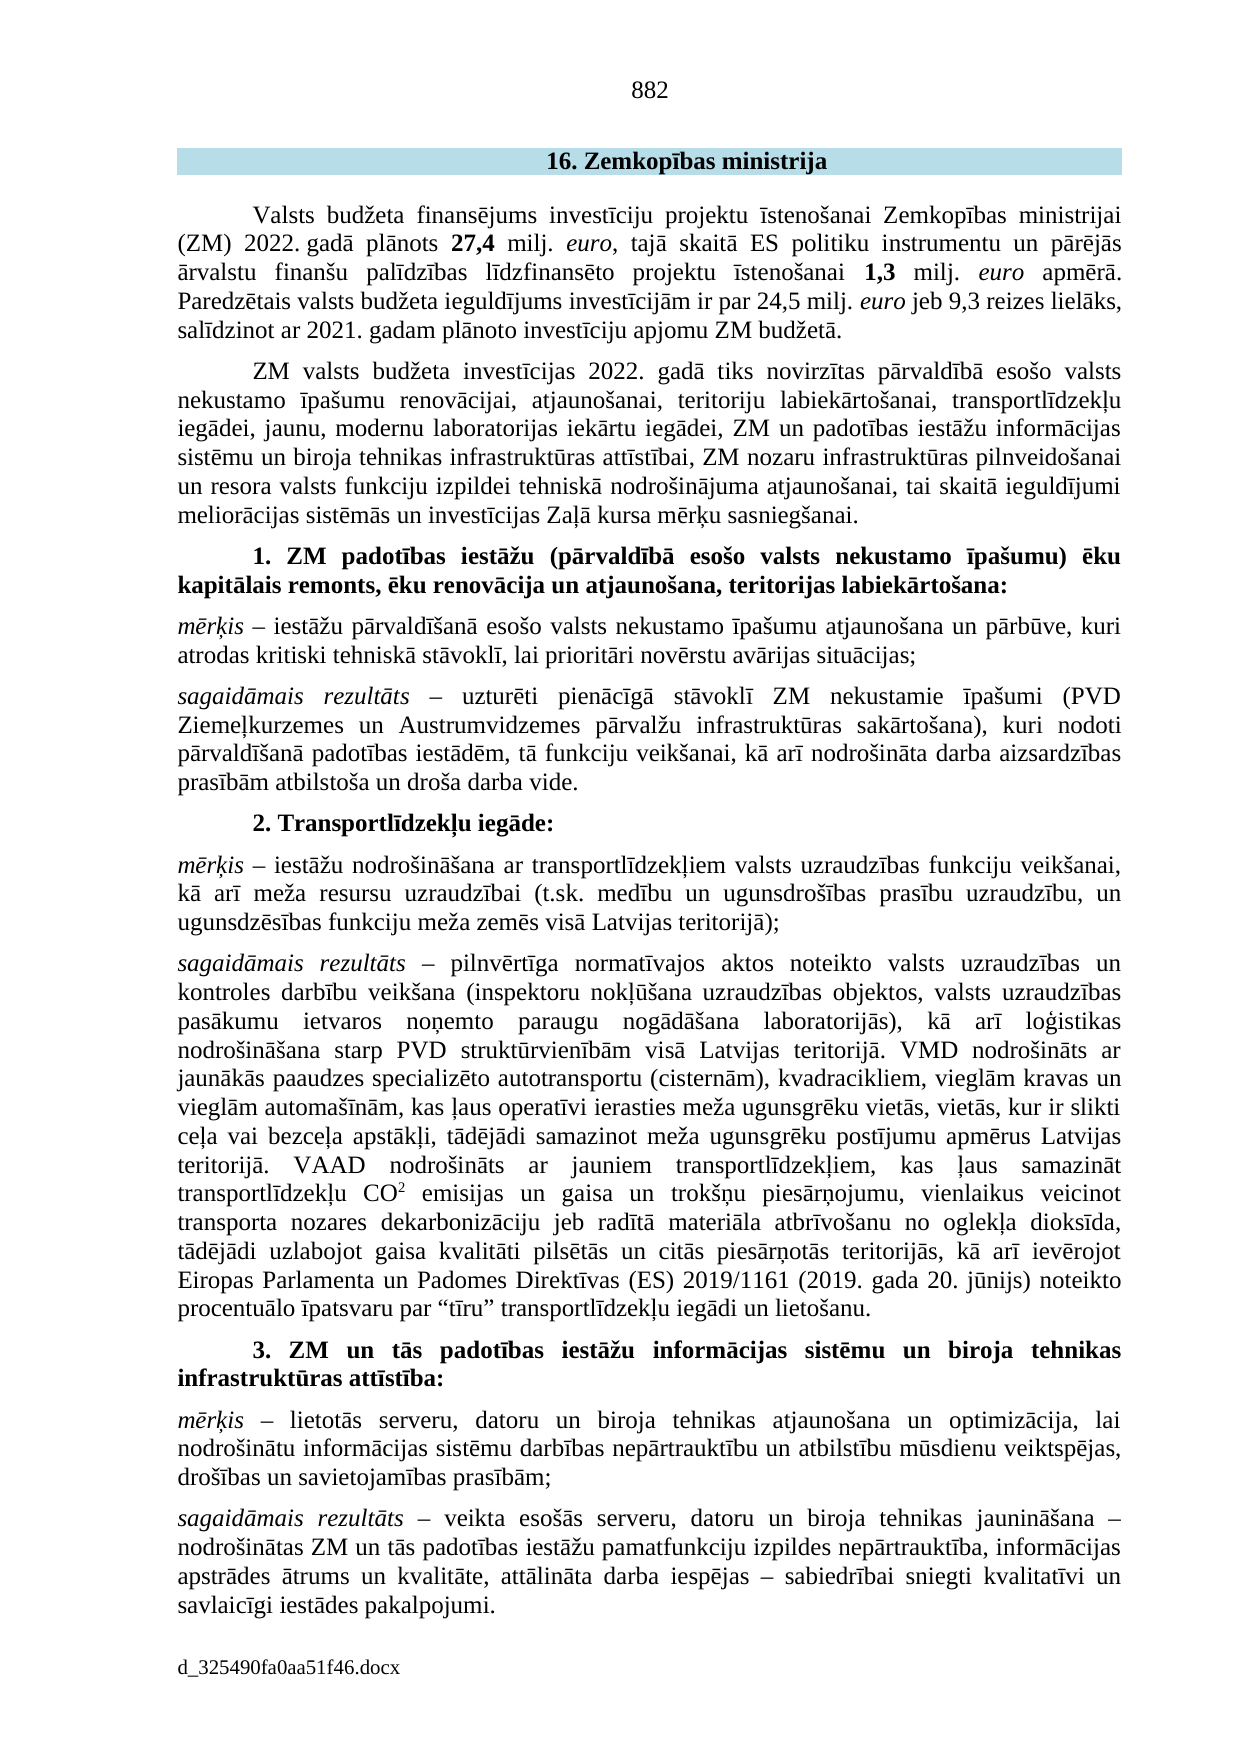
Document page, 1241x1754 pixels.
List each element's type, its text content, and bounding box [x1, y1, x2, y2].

text 16. Zemkopības ministrija [177, 148, 1122, 175]
text sagaidāmais rezultāts – pilnvērtīga normatīvajos aktos noteikto valsts uzraudzības un kontroles darbību veikšana (inspektoru nokļūšana uzraudzības objektos, valsts uzraudzības pasākumu ietvaros noņemto paraugu nogādāšana laboratorijās), kā arī loģistikas nodrošināšana starp PVD struktūrvienībām visā Latvijas teritorijā. VMD nodrošināts ar jaunākās paaudzes specializēto autotransportu (cisternām), kvadracikliem, vieglām kravas un vieglām automašīnām, kas ļaus operatīvi ierasties meža ugunsgrēku vietās, vietās, kur ir slikti ceļa vai bezceļa apstākļi, tādējādi samazinot meža ugunsgrēku postījumu apmērus Latvijas teritorijā. VAAD nodrošināts ar jauniem transportlīdzekļiem, kas ļaus samazināt transportlīdzekļu CO2 emisijas un gaisa un trokšņu piesārņojumu, vienlaikus veicinot transporta nozares dekarbonizāciju jeb radītā materiāla atbrīvošanu no oglekļa dioksīda, tādējādi uzlabojot gaisa kvalitāti pilsētās un citās piesārņotās teritorijās, kā arī ievērojot Eiropas Parlamenta un Padomes Direktīvas (ES) 2019/1161 (2019. gada 20. jūnijs) noteikto procentuālo īpatsvaru par “tīru” transportlīdzekļu iegādi un lietošanu. [177, 948, 1122, 1322]
text sagaidāmais rezultāts – uzturēti pienācīgā stāvoklī ZM nekustamie īpašumi (PVD Ziemeļkurzemes un Austrumvidzemes pārvalžu infrastruktūras sakārtošana), kuri nodoti pārvaldīšanā padotības iestādēm, tā funkciju veikšanai, kā arī nodrošināta darba aizsardzības prasībām atbilstoša un droša darba vide. [177, 681, 1122, 796]
text ZM valsts budžeta investīcijas 2022. gadā tiks novirzītas pārvaldībā esošo valsts nekustamo īpašumu renovācijai, atjaunošanai, teritoriju labiekārtošanai, transportlīdzekļu iegādei, jaunu, modernu laboratorijas iekārtu iegādei, ZM un padotības iestāžu informācijas sistēmu un biroja tehnikas infrastruktūras attīstībai, ZM nozaru infrastruktūras pilnveidošanai un resora valsts funkciju izpildei tehniskā nodrošinājuma atjaunošanai, tai skaitā ieguldījumi meliorācijas sistēmās un investīcijas Zaļā kursa mērķu sasniegšanai. [177, 356, 1122, 528]
text 3. ZM un tās padotības iestāžu informācijas sistēmu un biroja tehnikas infrastruktūras attīstība: [177, 1335, 1122, 1392]
text 2. Transportlīdzekļu iegāde: [177, 808, 1122, 837]
text mērķis – iestāžu pārvaldīšanā esošo valsts nekustamo īpašumu atjaunošana un pārbūve, kuri atrodas kritiski tehniskā stāvoklī, lai prioritāri novērstu avārijas situācijas; [177, 611, 1122, 668]
text 1. ZM padotības iestāžu (pārvaldībā esošo valsts nekustamo īpašumu) ēku kapitālais remonts, ēku renovācija un atjaunošana, teritorijas labiekārtošana: [177, 541, 1122, 598]
text mērķis – iestāžu nodrošināšana ar transportlīdzekļiem valsts uzraudzības funkciju veikšanai, kā arī meža resursu uzraudzībai (t.sk. medību un ugunsdrošības prasību uzraudzību, un ugunsdzēsības funkciju meža zemēs visā Latvijas teritorijā); [177, 850, 1122, 936]
text Valsts budžeta finansējums investīciju projektu īstenošanai Zemkopības ministrijai (ZM) 2022. gadā plānots 27,4 milj. euro, tajā skaitā ES politiku instrumentu un pārējās ārvalstu finanšu palīdzības līdzfinansēto projektu īstenošanai 1,3 milj. euro apmērā. Paredzētais valsts budžeta ieguldījums investīcijām ir par 24,5 milj. euro jeb 9,3 reizes lielāks, salīdzinot ar 2021. gadam plānoto investīciju apjomu ZM budžetā. [177, 200, 1122, 343]
text mērķis – lietotās serveru, datoru un biroja tehnikas atjaunošana un optimizācija, lai nodrošinātu informācijas sistēmu darbības nepārtrauktību un atbilstību mūsdienu veiktspējas, drošības un savietojamības prasībām; [177, 1405, 1122, 1491]
text sagaidāmais rezultāts – veikta esošās serveru, datoru un biroja tehnikas jaunināšana – nodrošinātas ZM un tās padotības iestāžu pamatfunkciju izpildes nepārtrauktība, informācijas apstrādes ātrums un kvalitāte, attālināta darba iespējas – sabiedrībai sniegti kvalitatīvi un savlaicīgi iestādes pakalpojumi. [177, 1503, 1122, 1618]
